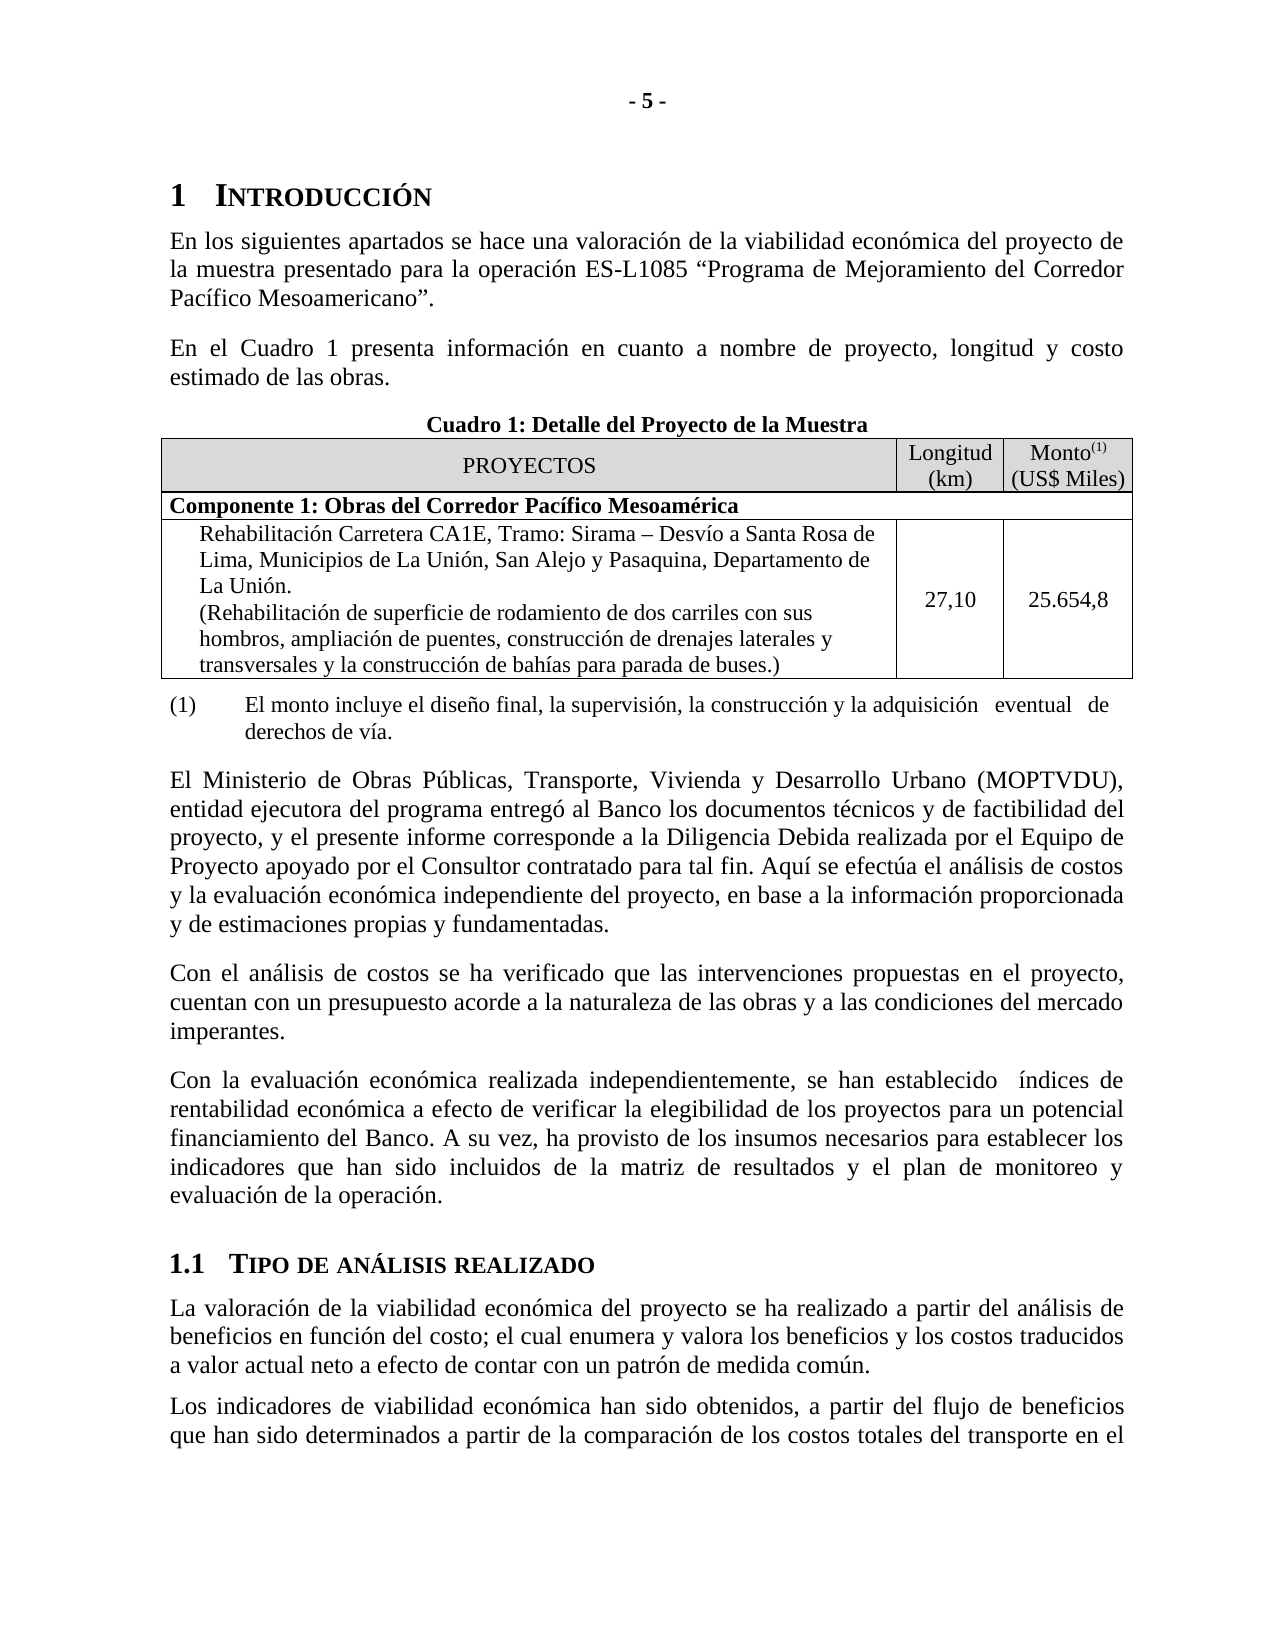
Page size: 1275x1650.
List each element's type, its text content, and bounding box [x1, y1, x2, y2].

text La valoración de la viabilidad económica del proyecto se ha realizado a partir del análisis de beneficios en función del costo; el cual enumera y valora los beneficios y los costos traducidos a valor actual neto a efecto de contar con un patrón de medida común. [169, 1293, 1125, 1379]
table_header Longitud (km) [897, 439, 1003, 491]
text Cuadro 1: Detalle del Proyecto de la Muestra [169, 411, 1125, 438]
text Con el análisis de costos se ha verificado que las intervenciones propuestas en el proyecto, cuentan con un presupuesto acorde a la naturaleza de las obras y a las condiciones del mercado imperantes. [169, 958, 1125, 1044]
table_header Monto(1) (US$ Miles) [1004, 439, 1132, 491]
text (1) El monto incluye el diseño final, la supervisión, la construcción y la adquisición eventual de derechos de vía. [169, 691, 1125, 744]
table_cell 27,10 [897, 520, 1003, 678]
text En los siguientes apartados se hace una valoración de la viabilidad económica del proyecto de la muestra presentado para la operación ES-L1085 “Programa de Mejoramiento del Corredor Pacífico Mesoamericano”. [169, 226, 1125, 312]
text En el Cuadro 1 presenta información en cuanto a nombre de proyecto, longitud y costo estimado de las obras. [169, 333, 1125, 390]
table_cell Componente 1: Obras del Corredor Pacífico Mesoamérica [162, 493, 1132, 519]
table_header PROYECTOS [162, 439, 896, 491]
subtitle Tipo de análisis realizado [168, 1247, 1125, 1280]
text Con la evaluación económica realizada independientemente, se han establecido índices de rentabilidad económica a efecto de verificar la elegibilidad de los proyectos para un potencial financiamiento del Banco. A su vez, ha provisto de los insumos necesarios para establecer los indicadores que han sido incluidos de la matriz de resultados y el plan de monitoreo y evaluación de la operación. [169, 1065, 1125, 1209]
table_cell 25.654,8 [1004, 520, 1132, 678]
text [169, 1391, 1125, 1449]
table_cell Rehabilitación Carretera CA1E, Tramo: Sirama – Desvío a Santa Rosa de Lima, Municipios de La Unión, San Alejo y Pasaquina, Departamento de La Unión. (Rehabilitación de superficie de rodamiento de dos carriles con sus hombros, ampliación de puentes, construcción de drenajes laterales y transversales y la construcción de bahías para parada de buses.) [162, 520, 896, 678]
text El Ministerio de Obras Públicas, Transporte, Vivienda y Desarrollo Urbano (MOPTVDU), entidad ejecutora del programa entregó al Banco los documentos técnicos y de factibilidad del proyecto, y el presente informe corresponde a la Diligencia Debida realizada por el Equipo de Proyecto apoyado por el Consultor contratado para tal fin. Aquí se efectúa el análisis de costos y la evaluación económica independiente del proyecto, en base a la información proporcionada y de estimaciones propias y fundamentadas. [169, 765, 1125, 937]
subtitle Introducción [169, 175, 1125, 213]
